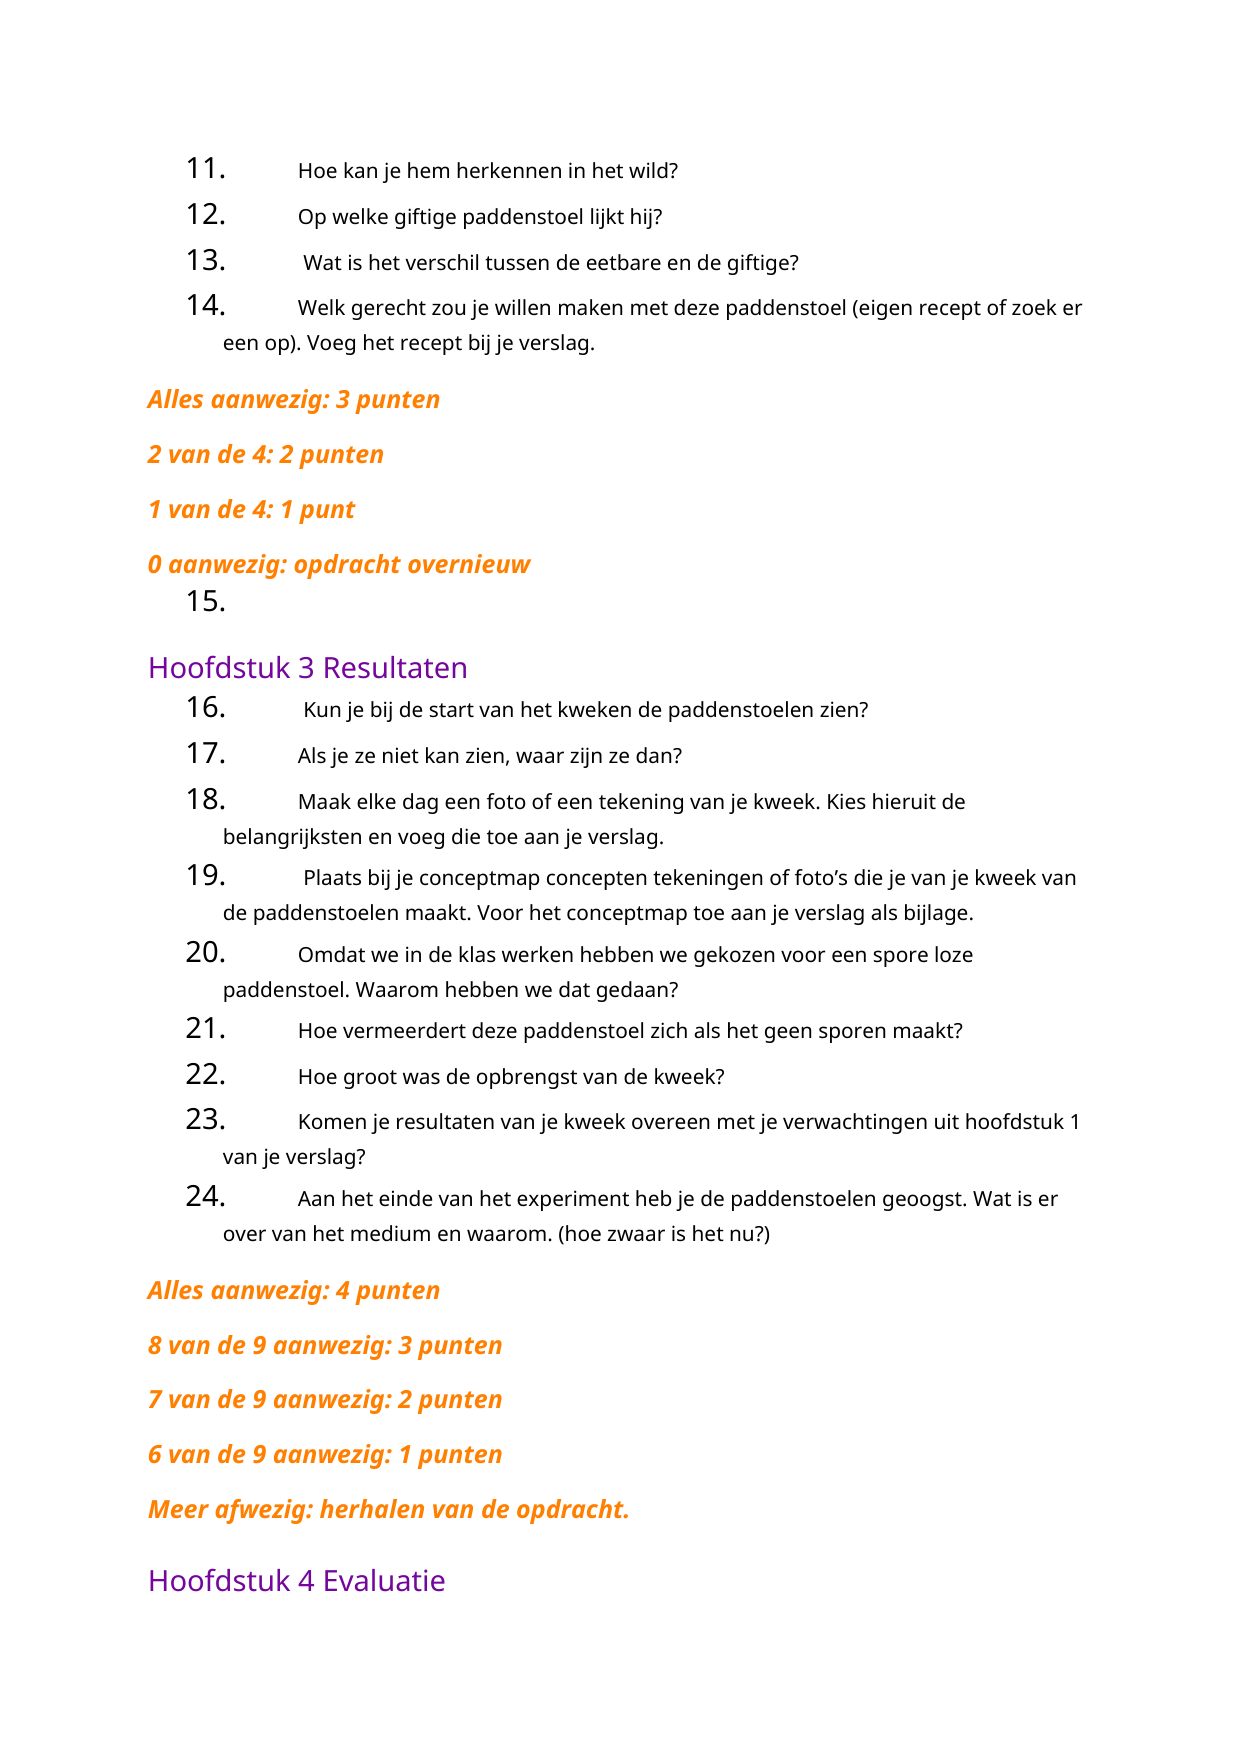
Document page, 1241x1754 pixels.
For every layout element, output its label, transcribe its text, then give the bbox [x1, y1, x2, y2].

subtitle 7 van de 9 aanwezig: 2 punten [148, 1382, 1092, 1416]
list Hoe kan je hem herkennen in het wild? [185, 148, 1092, 187]
text Hoofdstuk 4 Evaluatie [148, 1560, 1092, 1600]
subtitle 6 van de 9 aanwezig: 1 punten [148, 1437, 1092, 1471]
list Hoe vermeerdert deze paddenstoel zich als het geen sporen maakt? [185, 1007, 1092, 1047]
subtitle 1 van de 4: 1 punt [148, 492, 1092, 526]
list Omdat we in de klas werken hebben we gekozen voor een spore loze paddenstoel. Waarom hebben we dat gedaan? [185, 931, 1092, 1003]
list Wat is het verschil tussen de eetbare en de giftige? [185, 239, 1092, 279]
list Hoe groot was de opbrengst van de kweek? [185, 1053, 1092, 1093]
subtitle Alles aanwezig: 4 punten [148, 1272, 1092, 1306]
subtitle 2 van de 4: 2 punten [148, 437, 1092, 471]
subtitle Meer afwezig: herhalen van de opdracht. [148, 1492, 1092, 1526]
subtitle 0 aanwezig: opdracht overnieuw [148, 547, 1092, 581]
list Maak elke dag een foto of een tekening van je kweek. Kies hieruit de belangrijksten en voeg die toe aan je verslag. [185, 778, 1092, 850]
list Op welke giftige paddenstoel lijkt hij? [185, 193, 1092, 233]
list Plaats bij je conceptmap concepten tekeningen of foto’s die je van je kweek van de paddenstoelen maakt. Voor het conceptmap toe aan je verslag als bijlage. [185, 854, 1092, 927]
list Aan het einde van het experiment heb je de paddenstoelen geoogst. Wat is er over van het medium en waarom. (hoe zwaar is het nu?) [185, 1175, 1092, 1247]
text Hoofdstuk 3 Resultaten [148, 647, 1092, 687]
subtitle 8 van de 9 aanwezig: 3 punten [148, 1327, 1092, 1361]
list Komen je resultaten van je kweek overeen met je verwachtingen uit hoofdstuk 1 van je verslag? [185, 1099, 1092, 1171]
list Welk gerecht zou je willen maken met deze paddenstoel (eigen recept of zoek er een op). Voeg het recept bij je verslag. [185, 284, 1092, 357]
subtitle Alles aanwezig: 3 punten [148, 382, 1092, 416]
list Als je ze niet kan zien, waar zijn ze dan? [185, 732, 1092, 772]
list Kun je bij de start van het kweken de paddenstoelen zien? [185, 687, 1092, 726]
